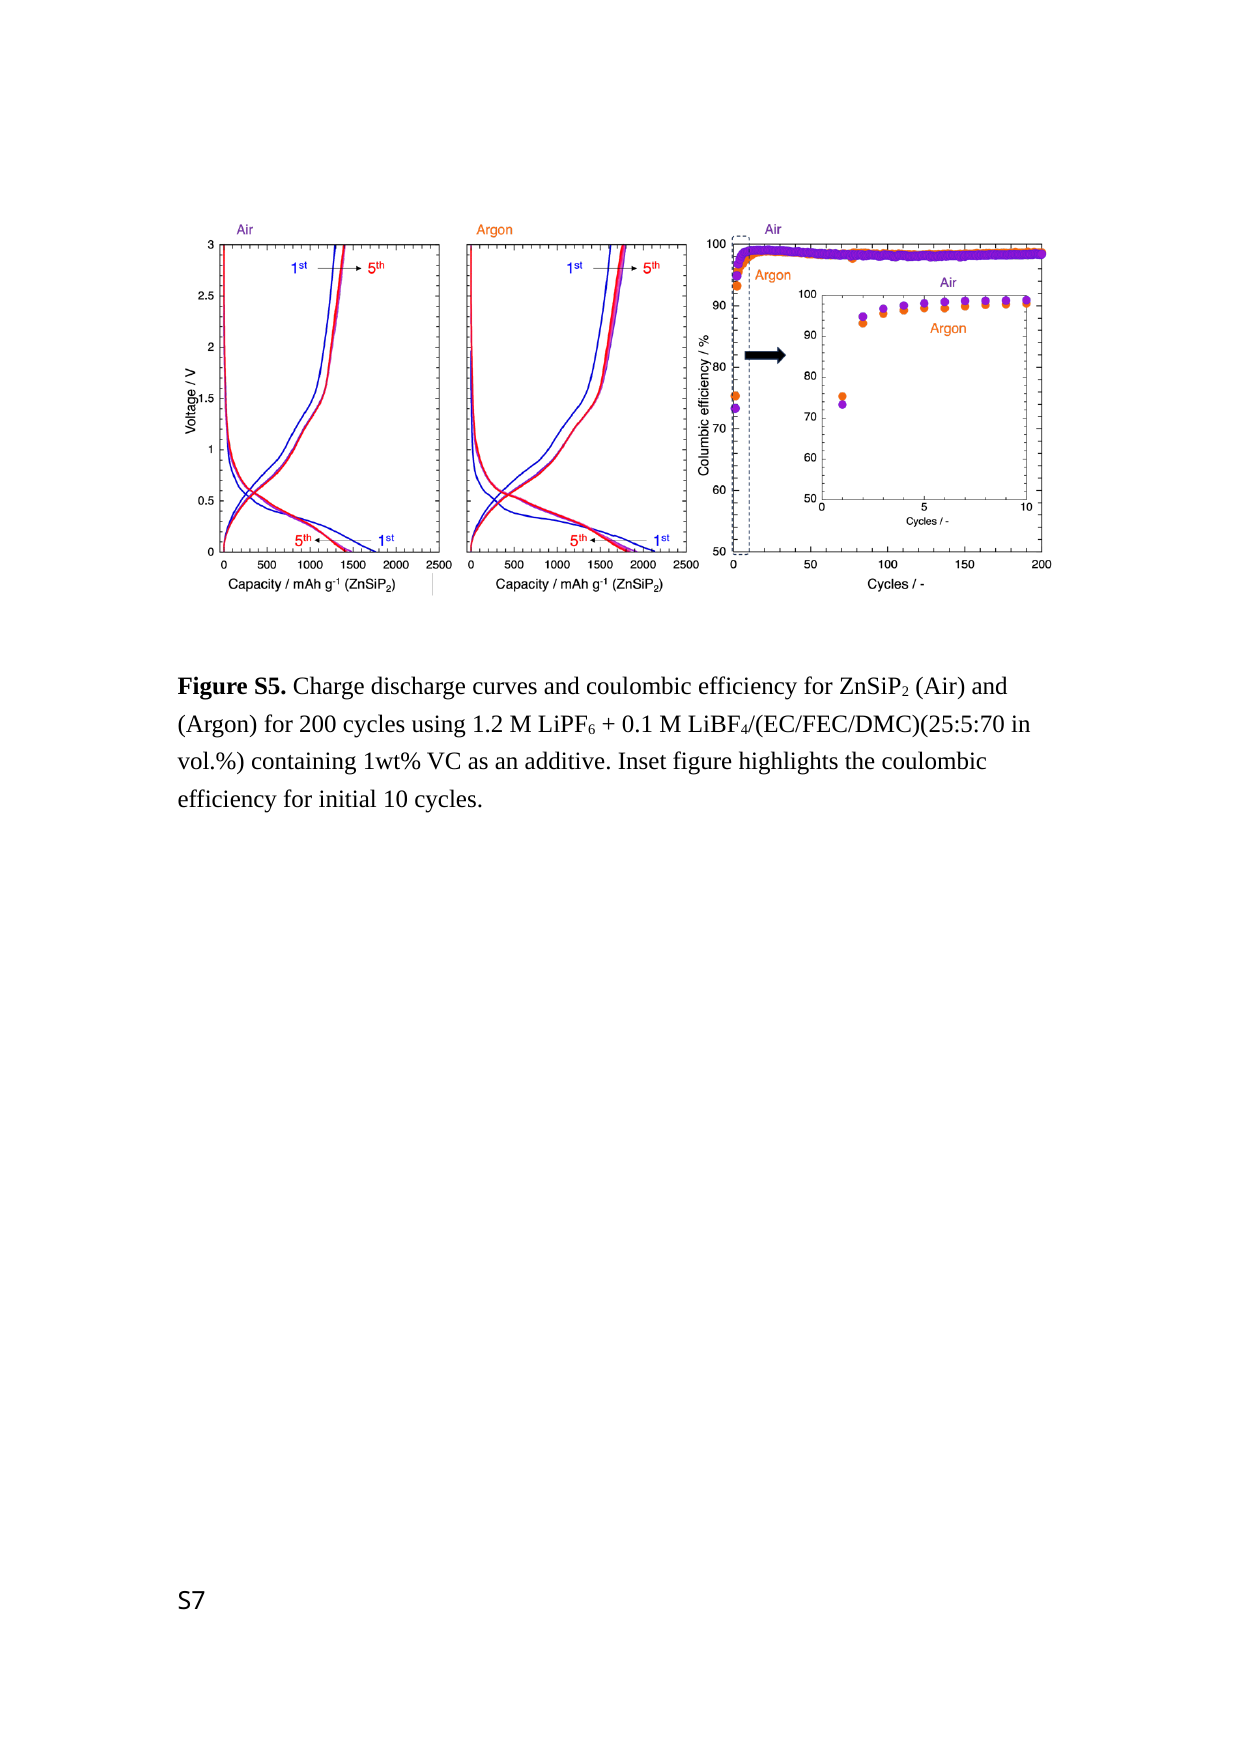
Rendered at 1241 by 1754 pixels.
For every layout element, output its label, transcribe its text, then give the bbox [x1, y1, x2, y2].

text Figure S5. Charge discharge curves and coulombic efficiency for ZnSiP2 (Air) and (Argon) for 200 cycles using 1.2 M LiPF6 + 0.1 M LiBF4/(EC/FEC/DMC)(25:5:70 in vol.%) containing 1wt% VC as an additive. Inset figure highlights the coulombic efficiency for initial 10 cycles. [177, 667, 1063, 817]
picture [177, 216, 1063, 601]
